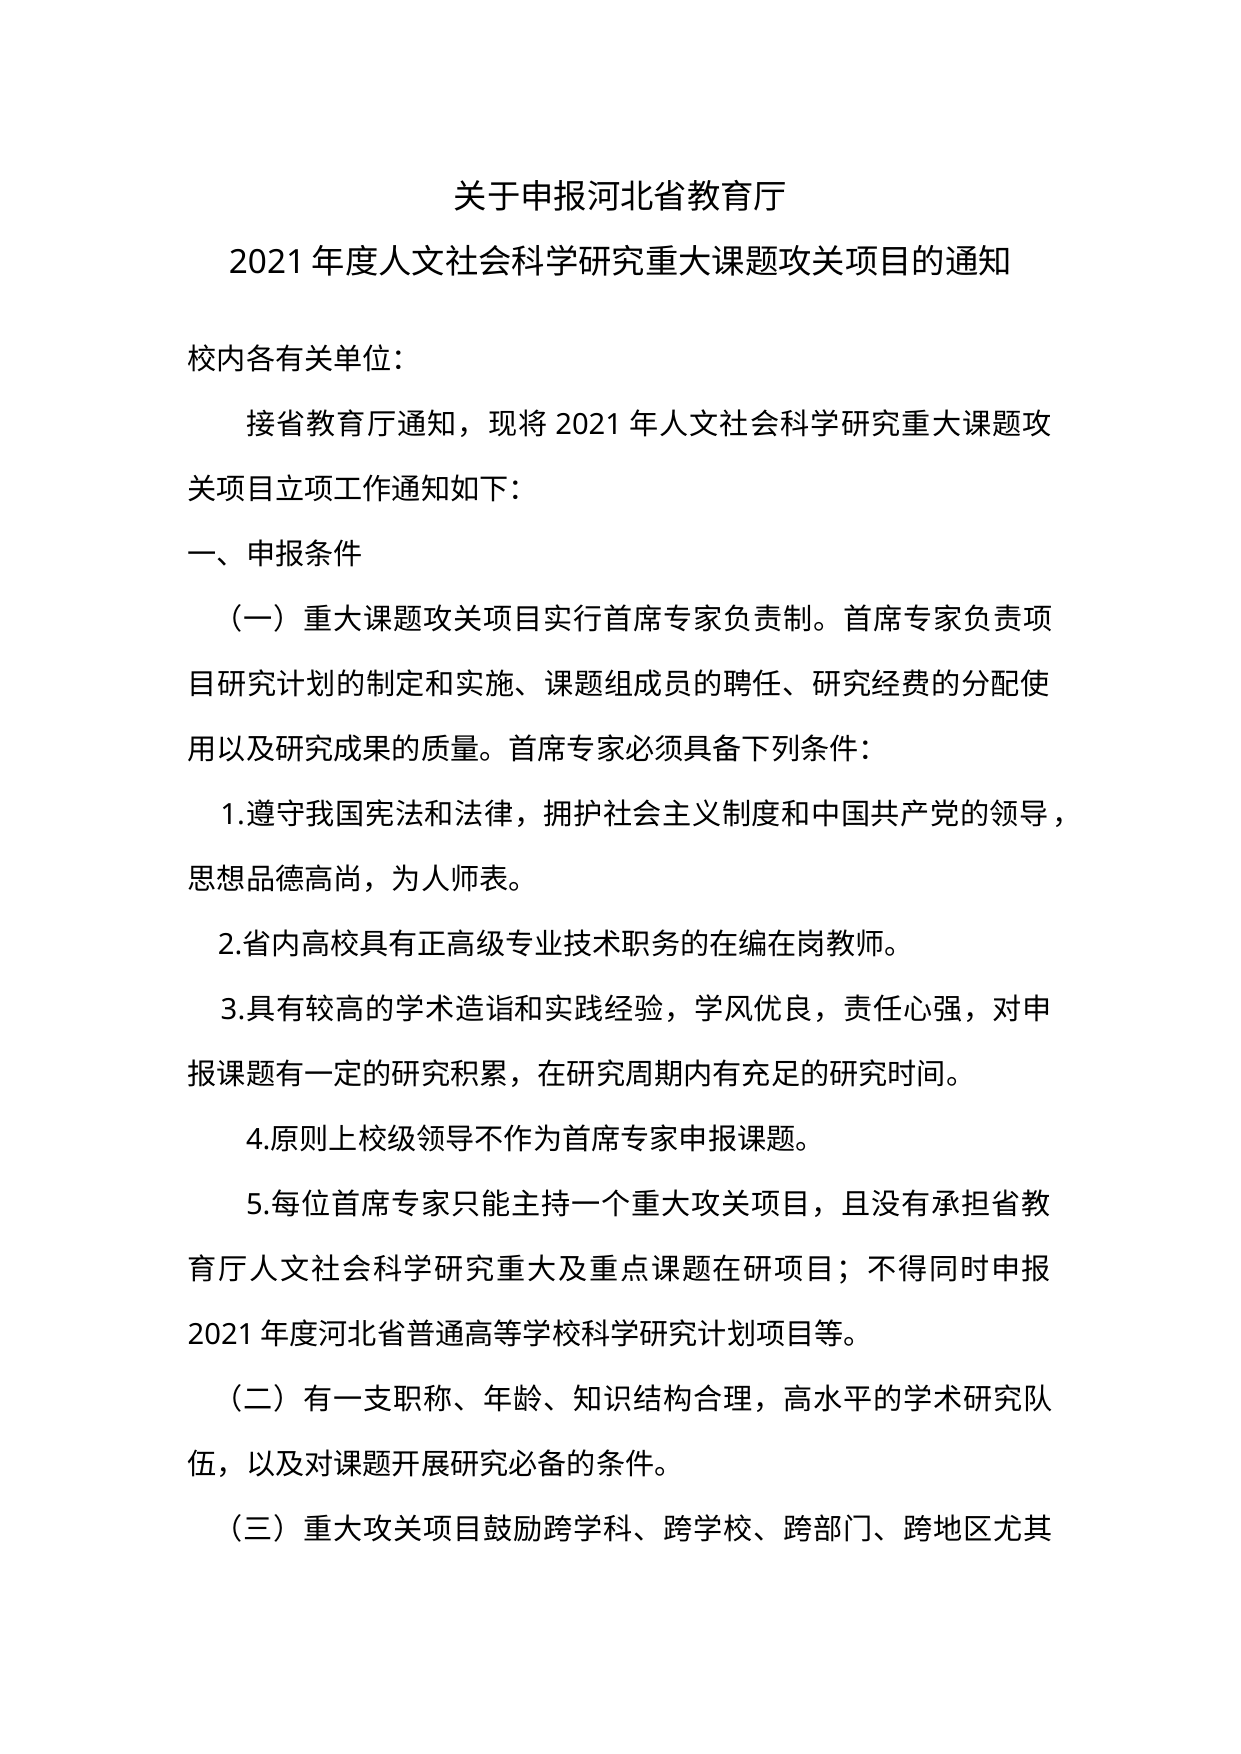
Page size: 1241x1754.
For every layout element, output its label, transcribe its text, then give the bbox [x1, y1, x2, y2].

text 5.每位首席专家只能主持一个重大攻关项目，且没有承担省教育厅人文社会科学研究重大及重点课题在研项目；不得同时申报2021年度河北省普通高等学校科学研究计划项目等。 [187, 1169, 1053, 1364]
text 1.遵守我国宪法和法律，拥护社会主义制度和中国共产党的领导，思想品德高尚，为人师表。 [187, 779, 1053, 909]
text 关于申报河北省教育厅 [187, 162, 1053, 227]
text 接省教育厅通知，现将2021年人文社会科学研究重大课题攻关项目立项工作通知如下： [187, 389, 1053, 519]
text （二）有一支职称、年龄、知识结构合理，高水平的学术研究队伍，以及对课题开展研究必备的条件。 [187, 1364, 1053, 1494]
text 4.原则上校级领导不作为首席专家申报课题。 [187, 1104, 1053, 1169]
text 一、申报条件 [187, 519, 1053, 584]
text 校内各有关单位： [187, 324, 1053, 389]
text （一）重大课题攻关项目实行首席专家负责制。首席专家负责项目研究计划的制定和实施、课题组成员的聘任、研究经费的分配使用以及研究成果的质量。首席专家必须具备下列条件： [187, 584, 1053, 779]
text 2.省内高校具有正高级专业技术职务的在编在岗教师。 [187, 909, 1053, 974]
text 3.具有较高的学术造诣和实践经验，学风优良，责任心强，对申报课题有一定的研究积累，在研究周期内有充足的研究时间。 [187, 974, 1053, 1104]
text 2021年度人文社会科学研究重大课题攻关项目的通知 [187, 227, 1053, 292]
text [187, 1494, 1053, 1559]
